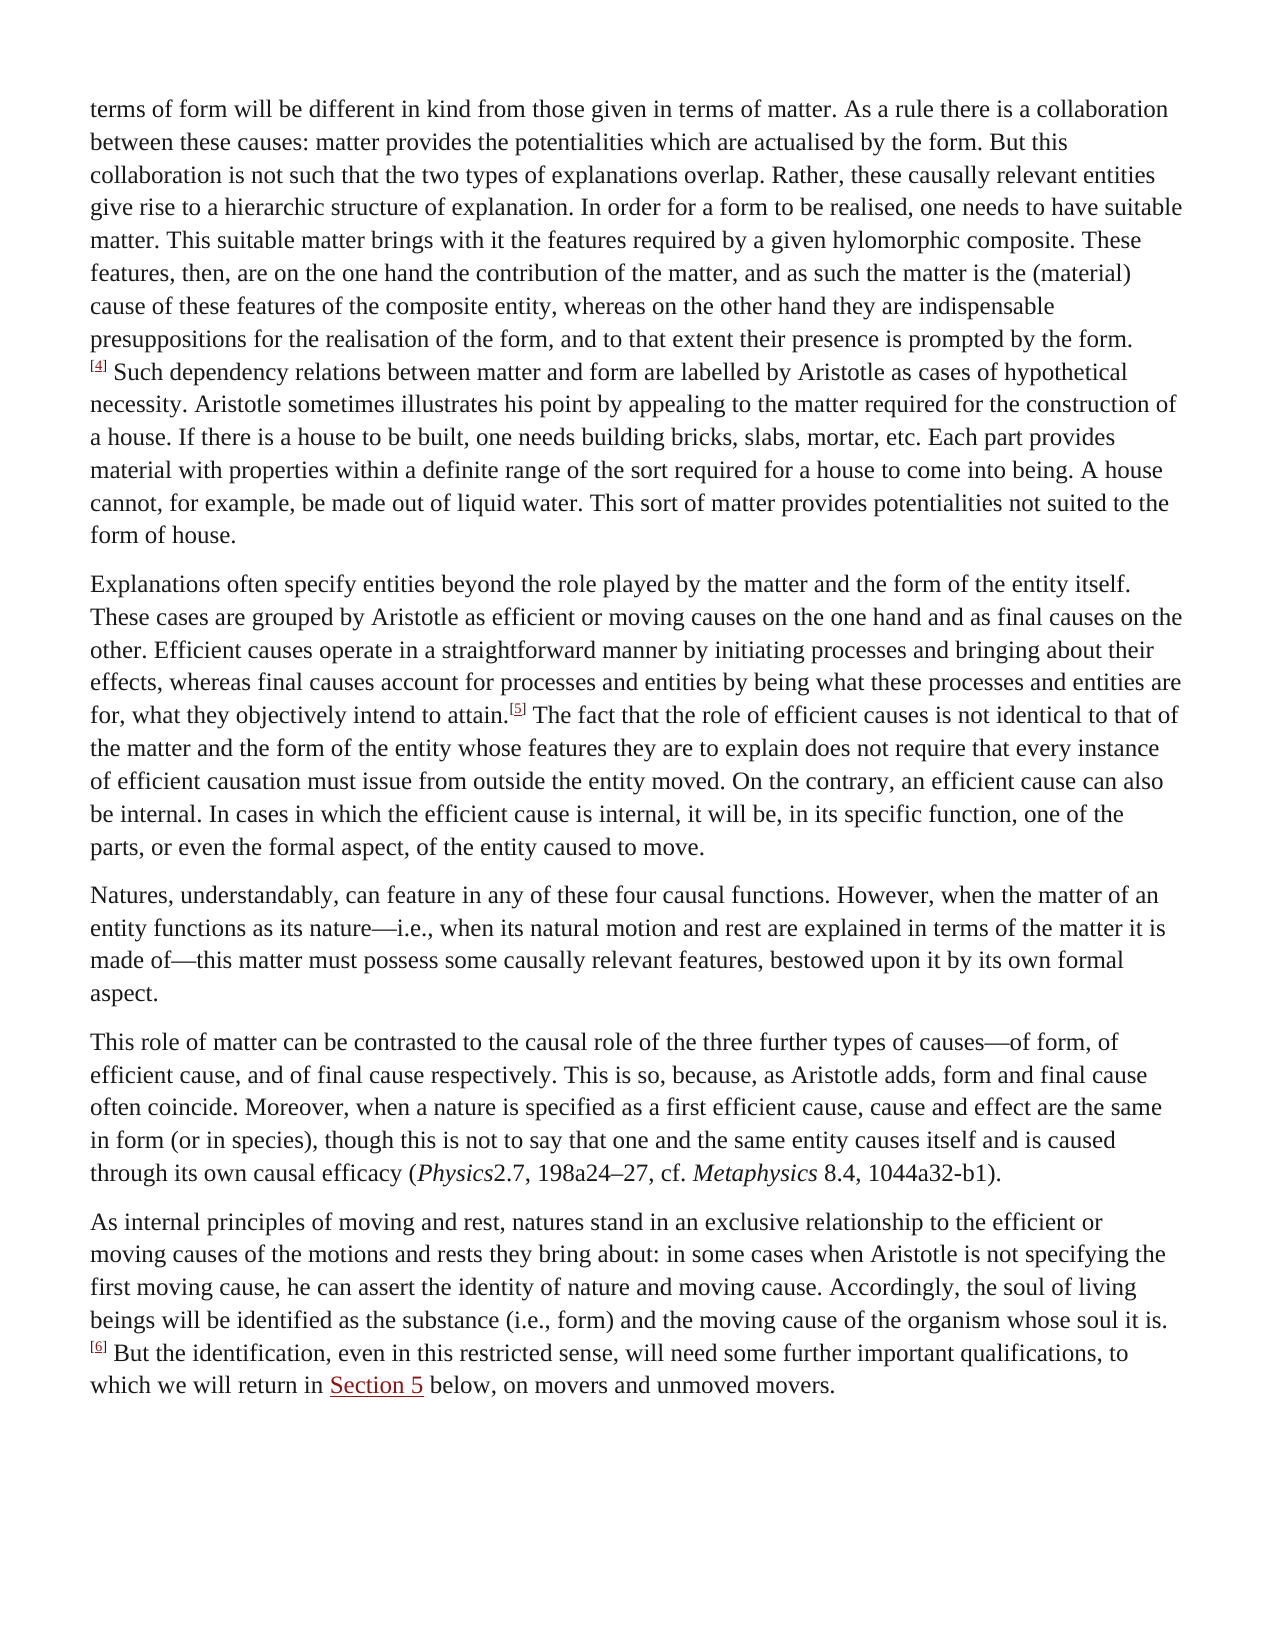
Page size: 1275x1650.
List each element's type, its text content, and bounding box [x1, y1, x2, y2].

text Explanations often specify entities beyond the role played by the matter and the form of the entity itself. These cases are grouped by Aristotle as efficient or moving causes on the one hand and as final causes on the other. Efficient causes operate in a straightforward manner by initiating processes and bringing about their effects, whereas final causes account for processes and entities by being what these processes and entities are for, what they objectively intend to attain.[5] The fact that the role of efficient causes is not identical to that of the matter and the form of the entity whose features they are to explain does not require that every instance of efficient causation must issue from outside the entity moved. On the contrary, an efficient cause can also be internal. In cases in which the efficient cause is internal, it will be, in its specific function, one of the parts, or even the formal aspect, of the entity caused to move. [90, 565, 1185, 860]
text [90, 90, 1185, 549]
text As internal principles of moving and rest, natures stand in an exclusive relationship to the efficient or moving causes of the motions and rests they bring about: in some cases when Aristotle is not specifying the first moving cause, he can assert the identity of nature and moving cause. Accordingly, the soul of living beings will be identified as the substance (i.e., form) and the moving cause of the organism whose soul it is.[6] But the identification, even in this restricted sense, will need some further important qualifications, to which we will return in Section 5 below, on movers and unmoved movers. [90, 1202, 1185, 1399]
text Natures, understandably, can feature in any of these four causal functions. However, when the matter of an entity functions as its nature—i.e., when its natural motion and rest are explained in terms of the matter it is made of—this matter must possess some causally relevant features, bestowed upon it by its own formal aspect. [90, 876, 1185, 1007]
text This role of matter can be contrasted to the causal role of the three further types of causes—of form, of efficient cause, and of final cause respectively. This is so, because, as Aristotle adds, form and final cause often coincide. Moreover, when a nature is specified as a first efficient cause, cause and effect are the same in form (or in species), though this is not to say that one and the same entity causes itself and is caused through its own causal efficacy (Physics2.7, 198a24–27, cf. Metaphysics 8.4, 1044a32-b1). [90, 1023, 1185, 1187]
